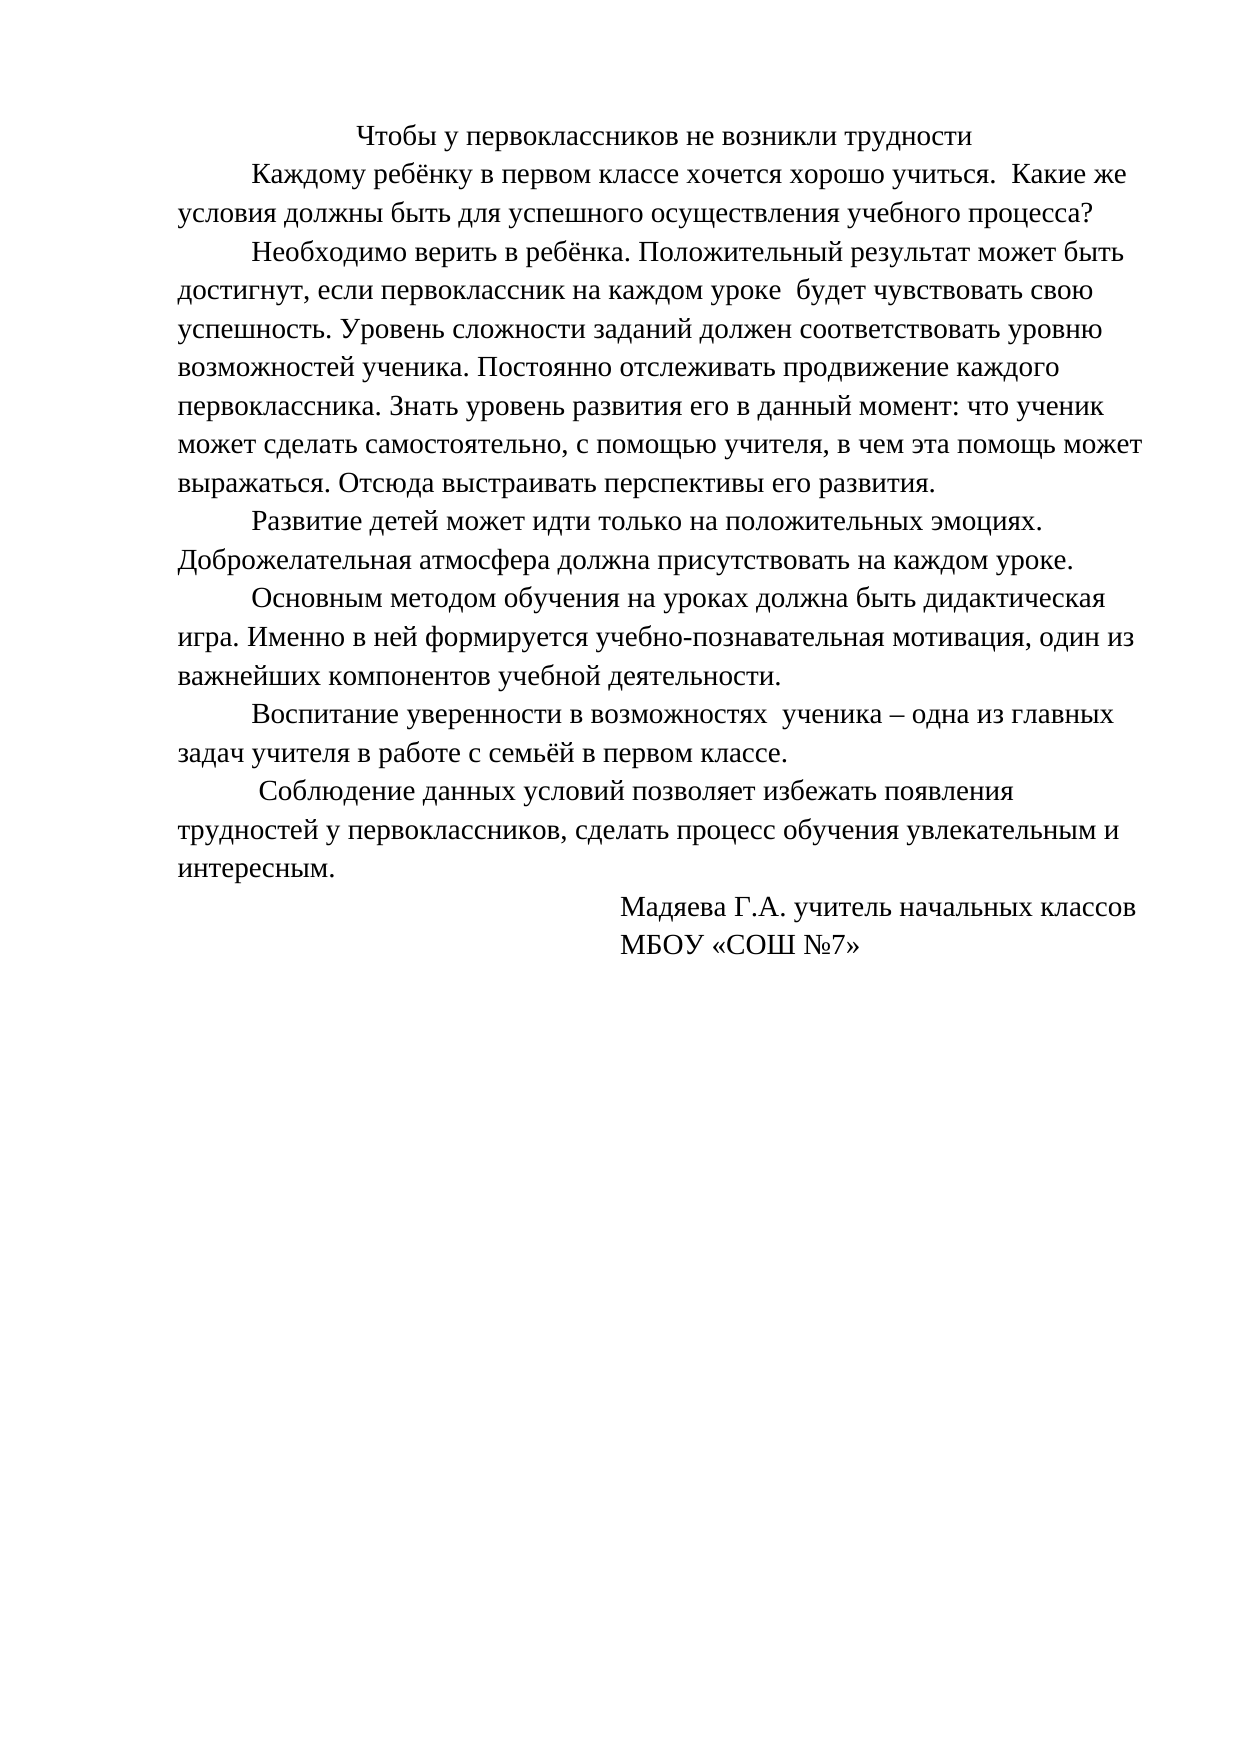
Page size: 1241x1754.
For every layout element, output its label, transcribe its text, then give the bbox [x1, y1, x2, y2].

text Чтобы у первоклассников не возникли трудности [177, 118, 1152, 152]
text Развитие детей может идти только на положительных эмоциях. Доброжелательная атмосфера должна присутствовать на каждом уроке. [177, 503, 1152, 576]
text Необходимо верить в ребёнка. Положительный результат может быть достигнут, если первоклассник на каждом уроке будет чувствовать свою успешность. Уровень сложности заданий должен соответствовать уровню возможностей ученика. Постоянно отслеживать продвижение каждого первоклассника. Знать уровень развития его в данный момент: что ученик может сделать самостоятельно, с помощью учителя, в чем эта помощь может выражаться. Отсюда выстраивать перспективы его развития. [177, 234, 1152, 498]
text Соблюдение данных условий позволяет избежать появления трудностей у первоклассников, сделать процесс обучения увлекательным и интересным. [177, 773, 1152, 884]
text Воспитание уверенности в возможностях ученика – одна из главных задач учителя в работе с семьёй в первом классе. [177, 696, 1152, 768]
text Каждому ребёнку в первом классе хочется хорошо учиться. Какие же условия должны быть для успешного осуществления учебного процесса? [177, 157, 1152, 229]
text Основным методом обучения на уроках должна быть дидактическая игра. Именно в ней формируется учебно-познавательная мотивация, один из важнейших компонентов учебной деятельности. [177, 581, 1152, 691]
text Мадяева Г.А. учитель начальных классов [177, 889, 1152, 922]
text МБОУ «СОШ №7» [177, 927, 1152, 961]
